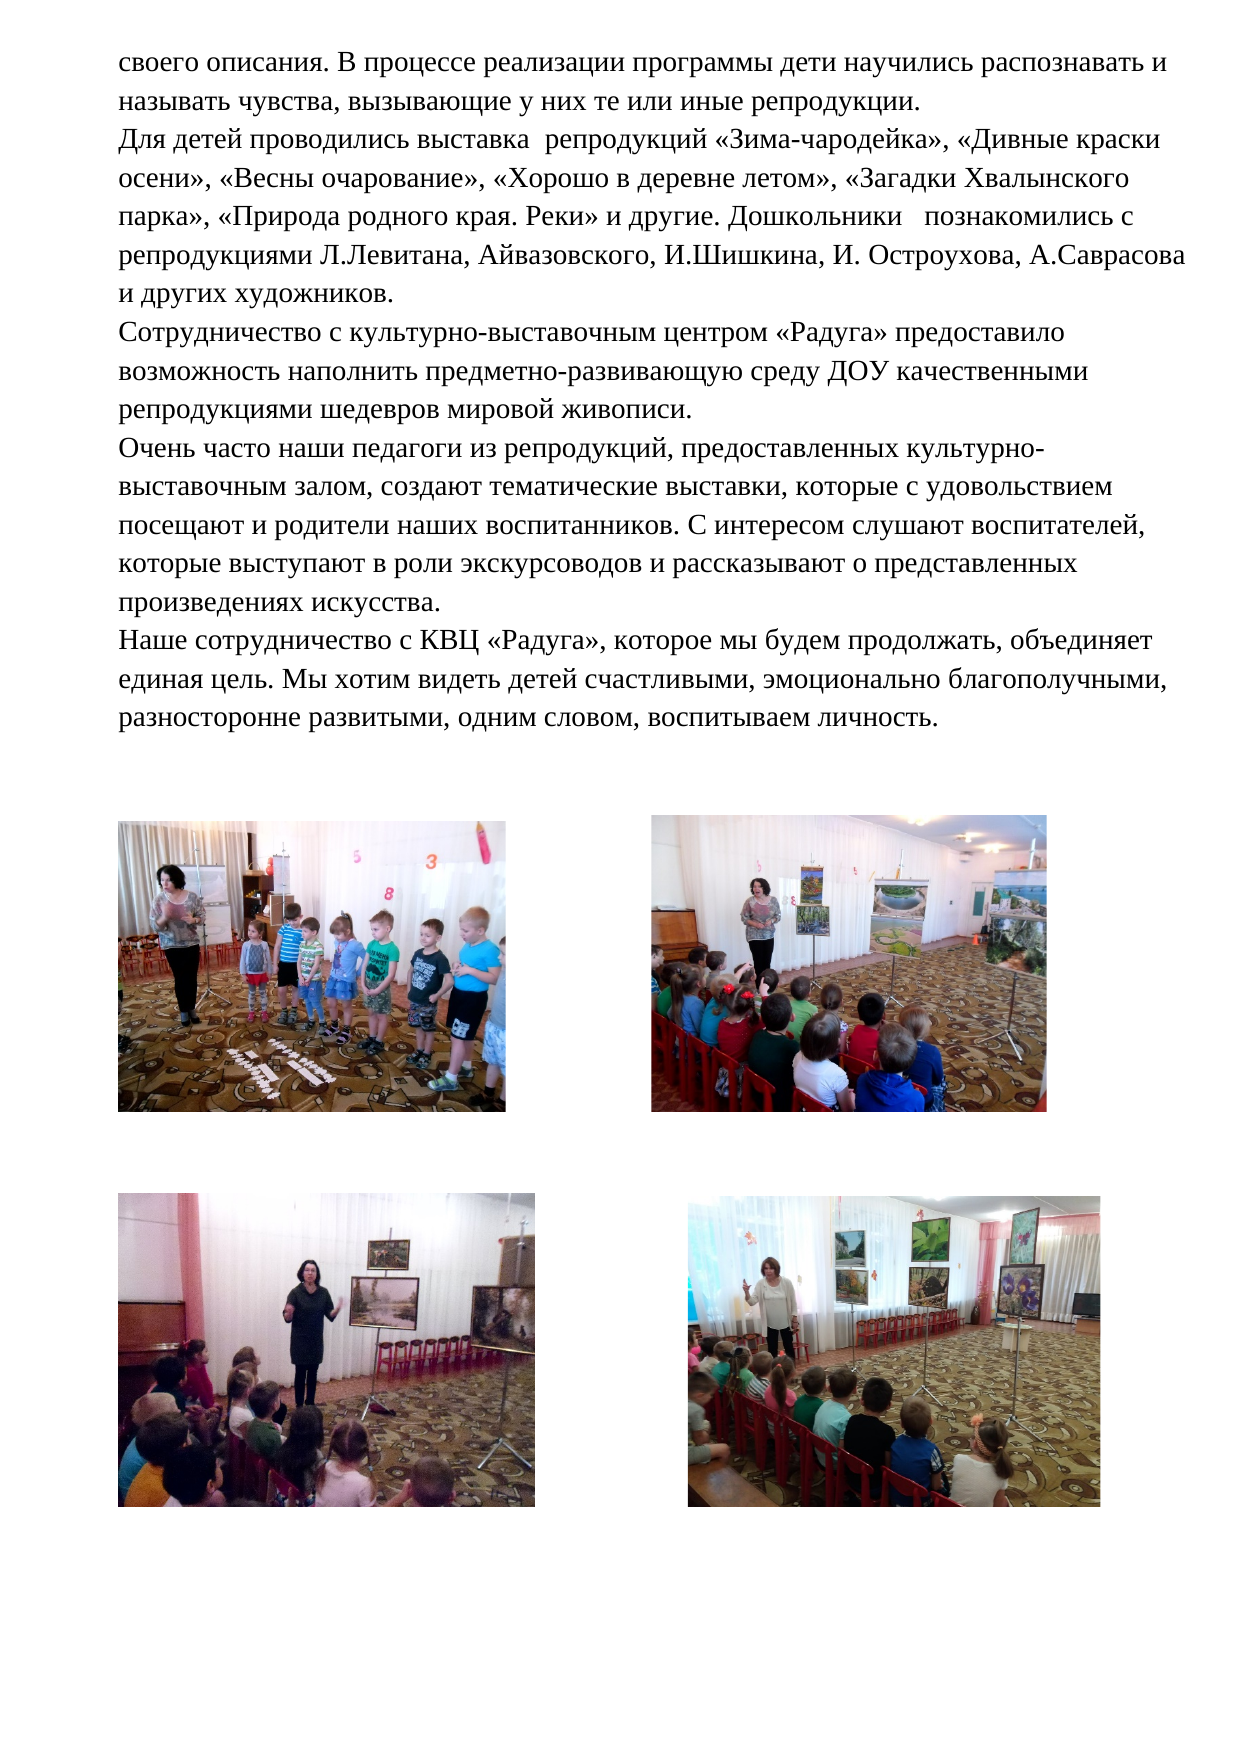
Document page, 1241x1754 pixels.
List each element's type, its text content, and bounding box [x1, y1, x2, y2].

text Для детей проводились выставка репродукций «Зима-чародейка», «Дивные краски осени», «Весны очарование», «Хорошо в деревне летом», «Загадки Хвалынского парка», «Природа родного края. Реки» и другие. Дошкольники познакомились с репродукциями Л.Левитана, Айвазовского, И.Шишкина, И. Остроухова, А.Саврасова и других художников. [118, 121, 1196, 309]
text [118, 44, 1196, 116]
picture [118, 1193, 535, 1507]
picture [118, 821, 506, 1112]
text Сотрудничество с культурно-выставочным центром «Радуга» предоставило возможность наполнить предметно-развивающую среду ДОУ качественными репродукциями шедевров мировой живописи. [118, 314, 1196, 425]
picture [687, 1196, 1101, 1507]
text Наше сотрудничество с КВЦ «Радуга», которое мы будем продолжать, объединяет единая цель. Мы хотим видеть детей счастливыми, эмоционально благополучными, разносторонне развитыми, одним словом, воспитываем личность. [118, 622, 1196, 733]
text Очень часто наши педагоги из репродукций, предоставленных культурно-выставочным залом, создают тематические выставки, которые с удовольствием посещают и родители наших воспитанников. С интересом слушают воспитателей, которые выступают в роли экскурсоводов и рассказывают о представленных произведениях искусства. [118, 430, 1196, 617]
picture [651, 815, 1047, 1112]
